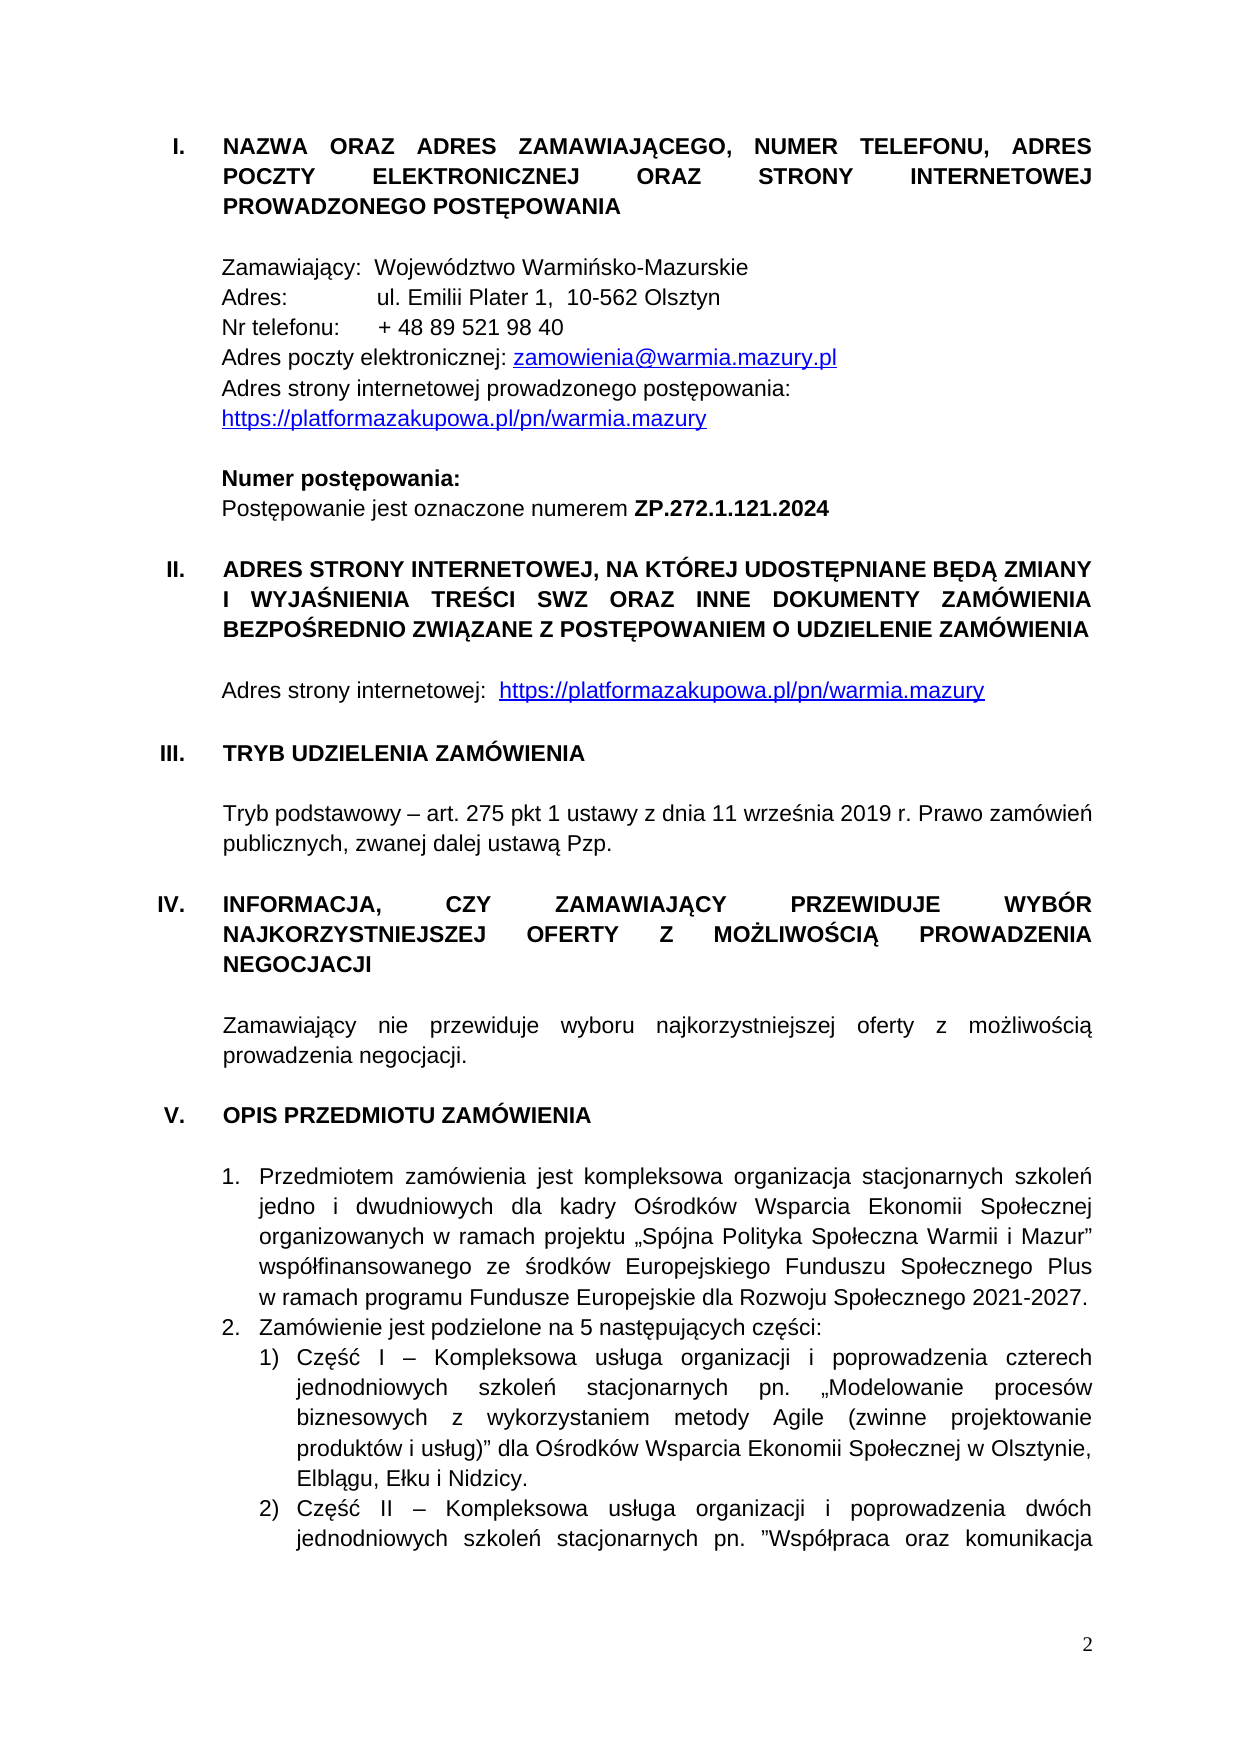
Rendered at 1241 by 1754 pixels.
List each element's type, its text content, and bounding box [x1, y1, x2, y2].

list NAZWA ORAZ ADRES ZAMAWIAJĄCEGO, NUMER TELEFONU, ADRES POCZTY ELEKTRONICZNEJ ORAZ STRONY INTERNETOWEJ PROWADZONEGO POSTĘPOWANIA [185, 133, 1093, 220]
text Numer postępowania: [221, 465, 1093, 492]
text Adres strony internetowej prowadzonego postępowania: [221, 374, 1093, 401]
text Adres: ul. Emilii Plater 1, 10-562 Olsztyn [221, 284, 1093, 310]
list Część I – Kompleksowa usługa organizacji i poprowadzenia czterech jednodniowych szkoleń stacjonarnych pn. „Modelowanie procesów biznesowych z wykorzystaniem metody Agile (zwinne projektowanie produktów i usług)” dla Ośrodków Wsparcia Ekonomii Społecznej w Olsztynie, Elblągu, Ełku i Nidzicy. [259, 1344, 1093, 1491]
list Zamówienie jest podzielone na 5 następujących części: [221, 1314, 1093, 1340]
text https://platformazakupowa.pl/pn/warmia.mazury [221, 405, 1093, 431]
list TRYB UDZIELENIA ZAMÓWIENIA [185, 740, 1093, 766]
text Postępowanie jest oznaczone numerem ZP.272.1.121.2024 [221, 495, 1093, 522]
text Tryb podstawowy – art. 275 pkt 1 ustawy z dnia 11 września 2019 r. Prawo zamówień publicznych, zwanej dalej ustawą Pzp. [223, 800, 1093, 857]
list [259, 1495, 1093, 1552]
list OPIS PRZEDMIOTU ZAMÓWIENIA [185, 1102, 1093, 1129]
text Nr telefonu: + 48 89 521 98 40 [221, 314, 1093, 341]
text Zamawiający: Województwo Warmińsko-Mazurskie [221, 254, 1093, 280]
text Adres strony internetowej: https://platformazakupowa.pl/pn/warmia.mazury [221, 677, 1093, 703]
list INFORMACJA, CZY ZAMAWIAJĄCY PRZEWIDUJE WYBÓR NAJKORZYSTNIEJSZEJ OFERTY Z MOŻLIWOŚCIĄ PROWADZENIA NEGOCJACJI [185, 891, 1093, 978]
list ADRES STRONY INTERNETOWEJ, NA KTÓREJ UDOSTĘPNIANE BĘDĄ ZMIANY I WYJAŚNIENIA TREŚCI SWZ ORAZ INNE DOKUMENTY ZAMÓWIENIA BEZPOŚREDNIO ZWIĄZANE Z POSTĘPOWANIEM O UDZIELENIE ZAMÓWIENIA [185, 556, 1093, 643]
list Przedmiotem zamówienia jest kompleksowa organizacja stacjonarnych szkoleń jedno i dwudniowych dla kadry Ośrodków Wsparcia Ekonomii Społecznej organizowanych w ramach projektu „Spójna Polityka Społeczna Warmii i Mazur” współfinansowanego ze środków Europejskiego Funduszu Społecznego Plus w ramach programu Fundusze Europejskie dla Rozwoju Społecznego 2021-2027. [221, 1163, 1093, 1310]
text Adres poczty elektronicznej: zamowienia@warmia.mazury.pl [221, 344, 1093, 371]
text Zamawiający nie przewiduje wyboru najkorzystniejszej oferty z możliwością prowadzenia negocjacji. [223, 1012, 1093, 1068]
